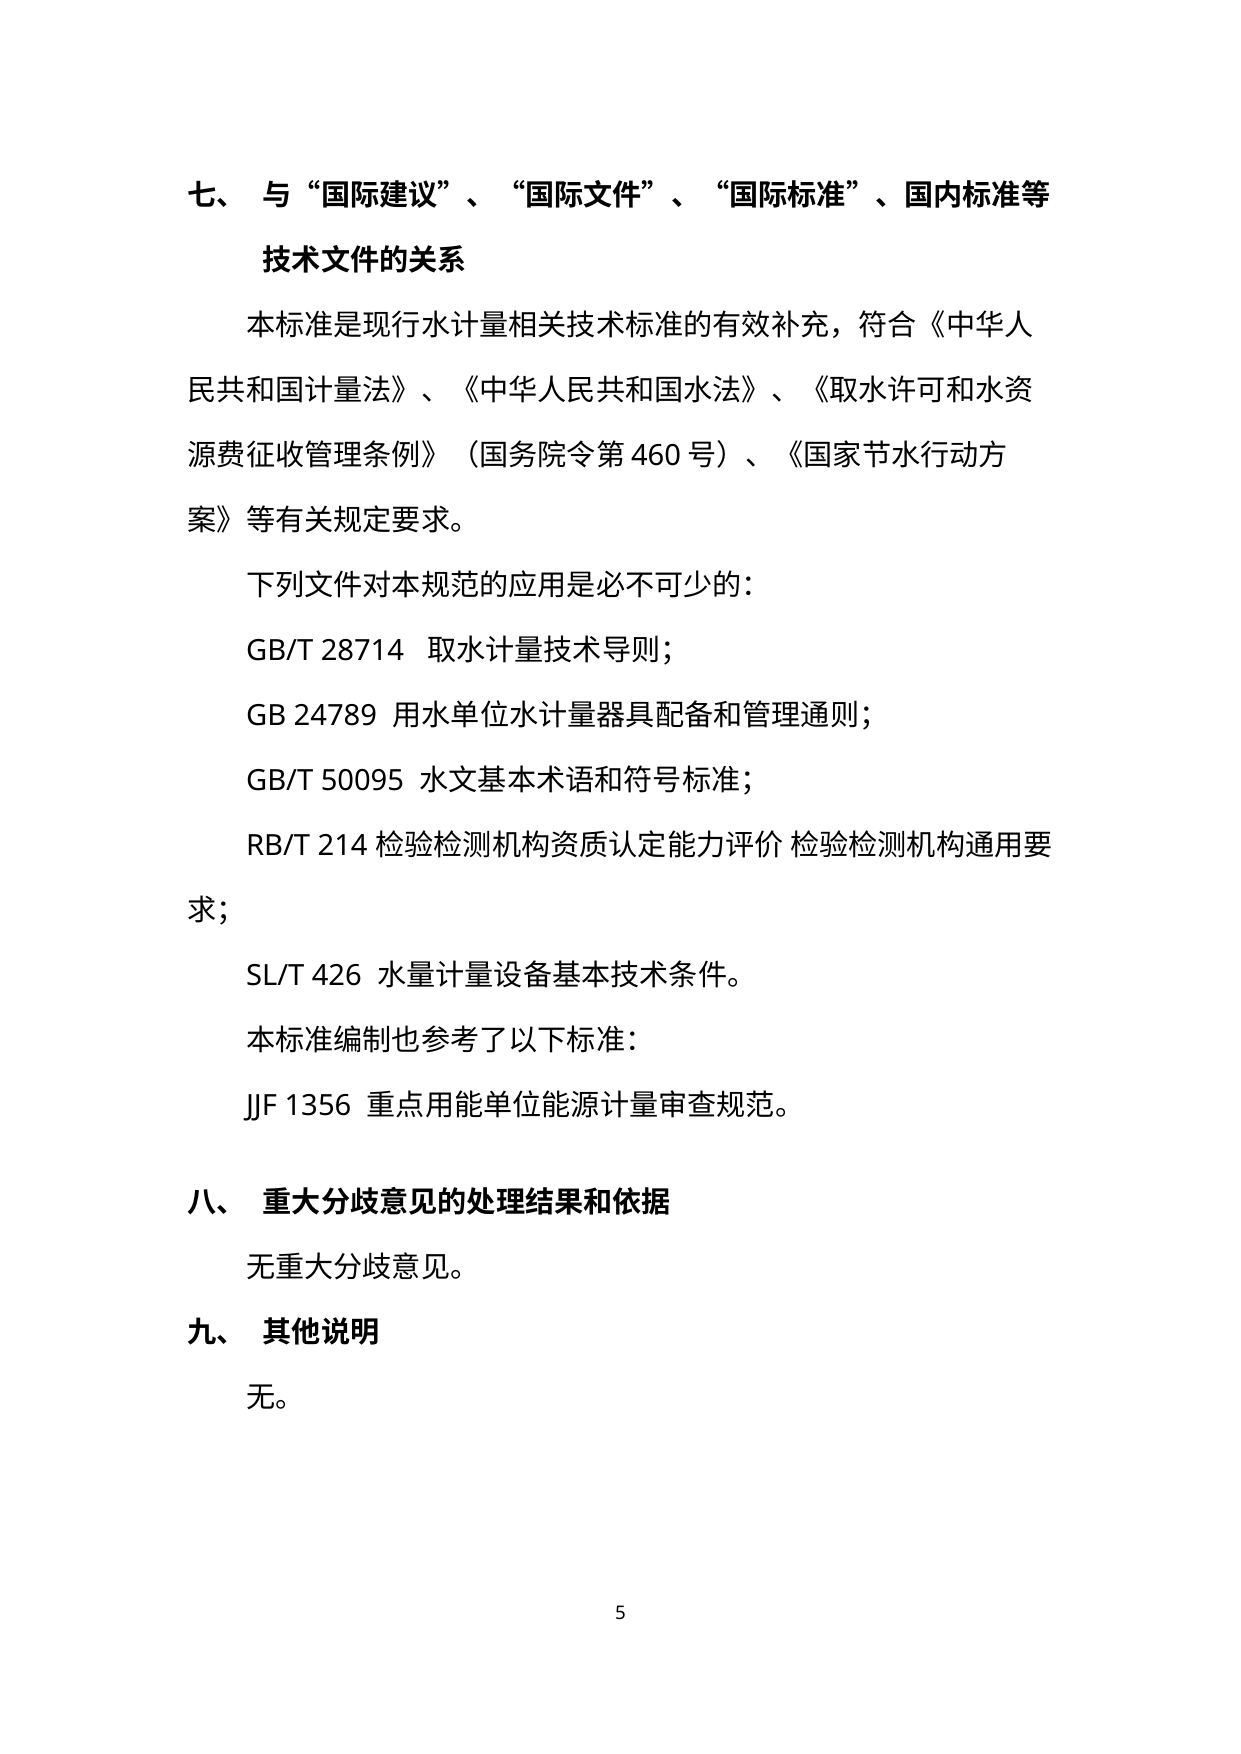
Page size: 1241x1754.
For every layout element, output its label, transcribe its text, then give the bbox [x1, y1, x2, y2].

list JJF 1356 重点用能单位能源计量审查规范。 [187, 1070, 1053, 1135]
list 本标准编制也参考了以下标准： [187, 1005, 1053, 1070]
list 无重大分歧意见。 [187, 1232, 1053, 1297]
list GB 24789 用水单位水计量器具配备和管理通则； [187, 680, 1053, 745]
list 本标准是现行水计量相关技术标准的有效补充，符合《中华人民共和国计量法》、《中华人民共和国水法》、《取水许可和水资源费征收管理条例》（国务院令第460号）、《国家节水行动方案》等有关规定要求。 [187, 290, 1053, 550]
list 下列文件对本规范的应用是必不可少的： [187, 550, 1053, 615]
list SL/T 426 水量计量设备基本技术条件。 [187, 940, 1053, 1005]
list 其他说明 [187, 1297, 1053, 1362]
list 与“国际建议”、“国际文件”、“国际标准”、国内标准等技术文件的关系 [187, 160, 1053, 290]
list 重大分歧意见的处理结果和依据 [187, 1167, 1053, 1232]
list 无。 [187, 1362, 1053, 1427]
list GB/T 50095 水文基本术语和符号标准； [187, 745, 1053, 810]
list GB/T 28714 取水计量技术导则； [187, 615, 1053, 680]
list RB/T 214 检验检测机构资质认定能力评价 检验检测机构通用要求； [187, 810, 1053, 940]
